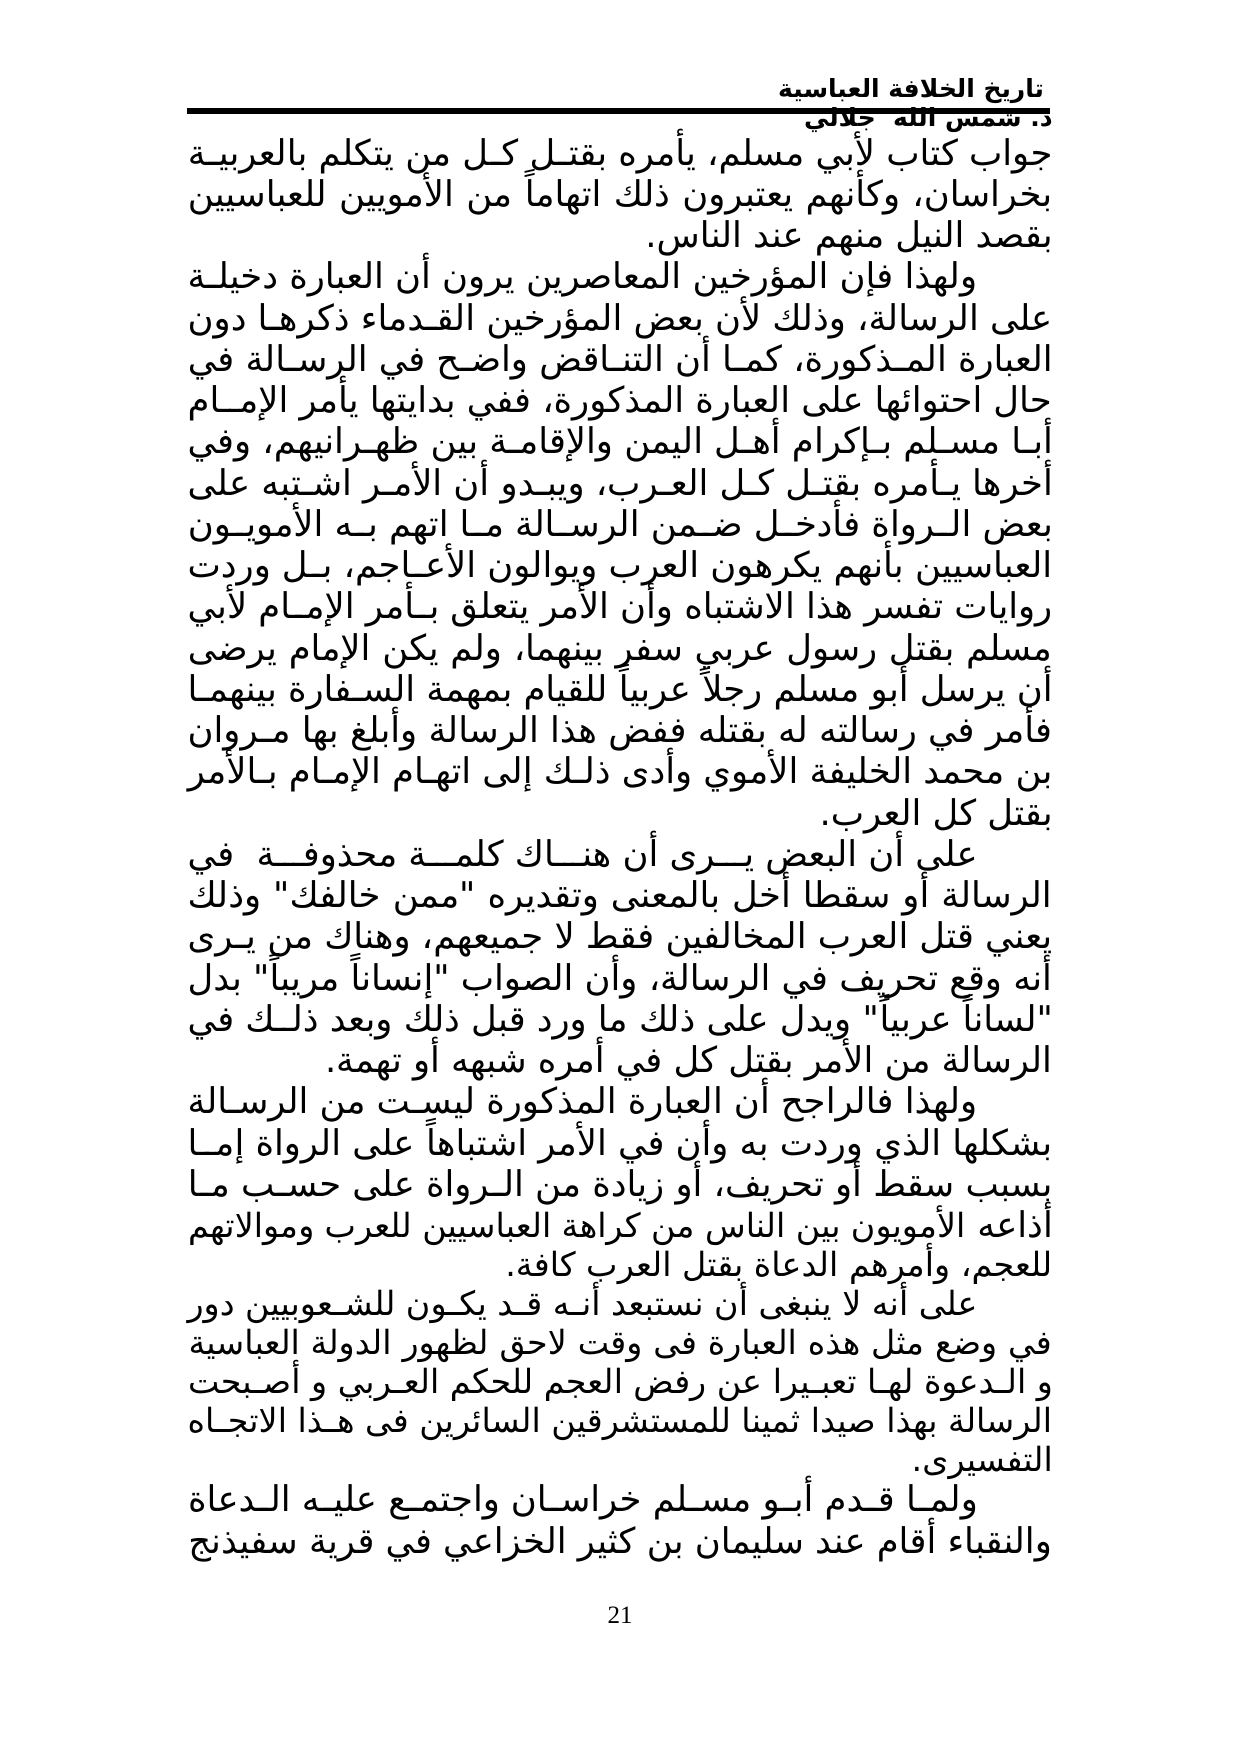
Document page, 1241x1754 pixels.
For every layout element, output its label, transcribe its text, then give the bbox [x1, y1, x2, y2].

text ولهذا فإن المؤرخين المعاصرين يرون أن العبارة دخيلة على الرسالة، وذلك لأن بعض المؤرخين القدماء ذكرها دون العبارة المذكورة، كما أن التناقض واضح في الرسالة في حال احتوائها على العبارة المذكورة، ففي بدايتها يأمر الإمام أبا مسلم بإكرام أهل اليمن والإقامة بين ظهرانيهم، وفي أخرها يأمره بقتل كل العرب، ويبدو أن الأمر اشتبه على بعض الرواة فأدخل ضمن الرسالة ما اتهم به الأمويون العباسيين بأنهم يكرهون العرب ويوالون الأعاجم، بل وردت روايات تفسر هذا الاشتباه وأن الأمر يتعلق بأمر الإمام لأبي مسلم بقتل رسول عربي سفر بينهما، ولم يكن الإمام يرضى أن يرسل أبو مسلم رجلاً عربياً للقيام بمهمة السفارة بينهما فأمر في رسالته له بقتله ففض هذا الرسالة وأبلغ بها مروان بن محمد الخليفة الأموي وأدى ذلك إلى اتهام الإمام بالأمر بقتل كل العرب. [187, 256, 1053, 833]
text ولهذا فالراجح أن العبارة المذكورة ليست من الرسالة بشكلها الذي وردت به وأن في الأمر اشتباهاً على الرواة إما بسبب سقط أو تحريف، أو زيادة من الرواة على حسب ما أذاعه الأمويون بين الناس من كراهة العباسيين للعرب وموالاتهم للعجم، وأمرهم الدعاة بقتل العرب كافة. [187, 1081, 1053, 1285]
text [187, 132, 1053, 256]
text على أن البعض يرى أن هناك كلمة محذوفة في الرسالة أو سقطا أخل بالمعنى وتقديره "ممن خالفك" وذلك يعني قتل العرب المخالفين فقط لا جميعهم، وهناك من يرى أنه وقع تحريف في الرسالة، وأن الصواب "إنساناً مريباً" بدل "لساناً عربياً" ويدل على ذلك ما ورد قبل ذلك وبعد ذلك في الرسالة من الأمر بقتل كل في أمره شبهه أو تهمة. [187, 833, 1053, 1081]
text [187, 1479, 1053, 1561]
text على أنه لا ينبغى أن نستبعد أنه قد يكون للشعوبيين دور في وضع مثل هذه العبارة فى وقت لاحق لظهور الدولة العباسية و الدعوة لها تعبيرا عن رفض العجم للحكم العربي و أصبحت الرسالة بهذا صيدا ثمينا للمستشرقين السائرين فى هذا الاتجاه التفسيرى. [187, 1285, 1053, 1479]
